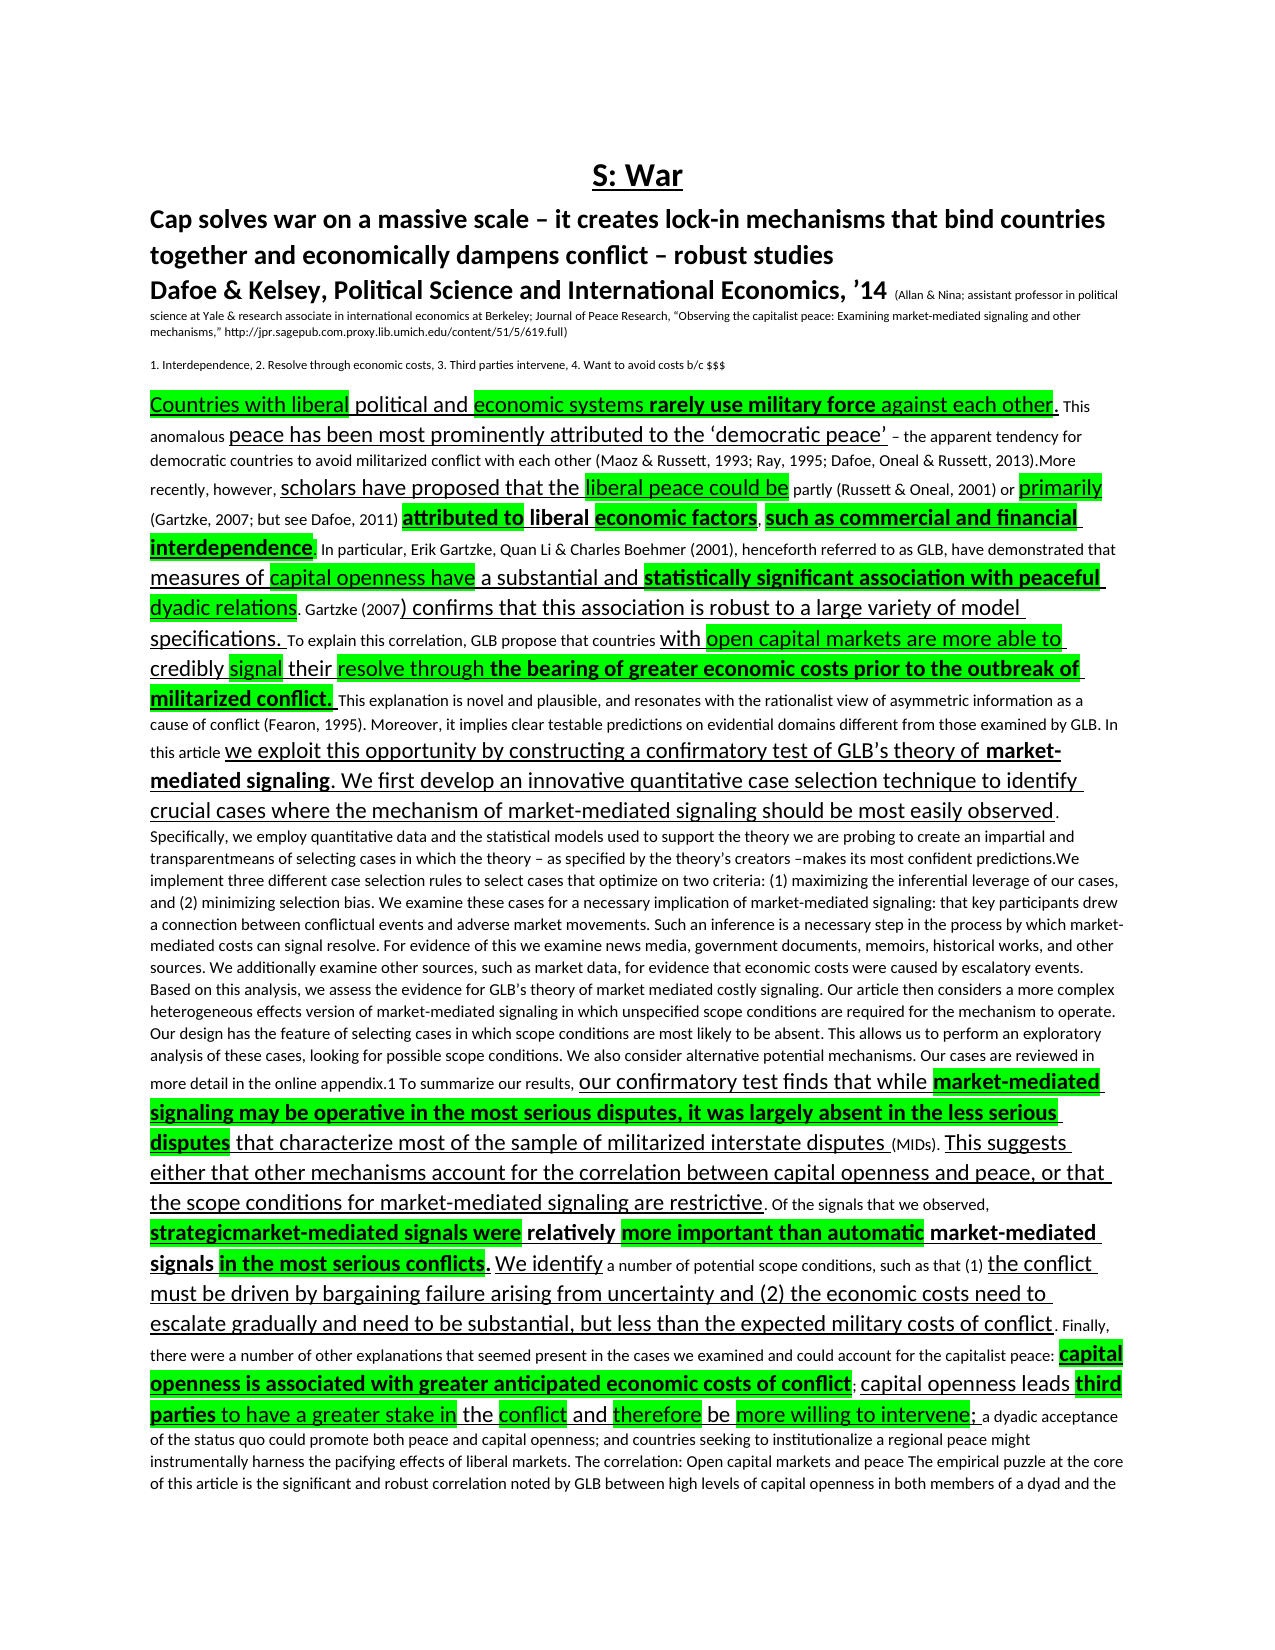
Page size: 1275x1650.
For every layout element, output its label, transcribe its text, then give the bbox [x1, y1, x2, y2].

subtitle S: War [150, 154, 1125, 195]
text Cap solves war on a massive scale – it creates lock-in mechanisms that bind countries together and economically dampens conflict – robust studies [150, 202, 1125, 271]
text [150, 390, 1125, 1493]
text 1. Interdependence, 2. Resolve through economic costs, 3. Third parties intervene, 4. Want to avoid costs b/c $$$ [150, 357, 1125, 373]
text Dafoe & Kelsey, Political Science and International Economics, ’14 (Allan & Nina; assistant professor in political science at Yale & research associate in international economics at Berkeley; Journal of Peace Research, “Observing the capitalist peace: Examining market-mediated signaling and other mechanisms,” http://jpr.sagepub.com.proxy.lib.umich.edu/content/51/5/619.full) [150, 273, 1125, 339]
